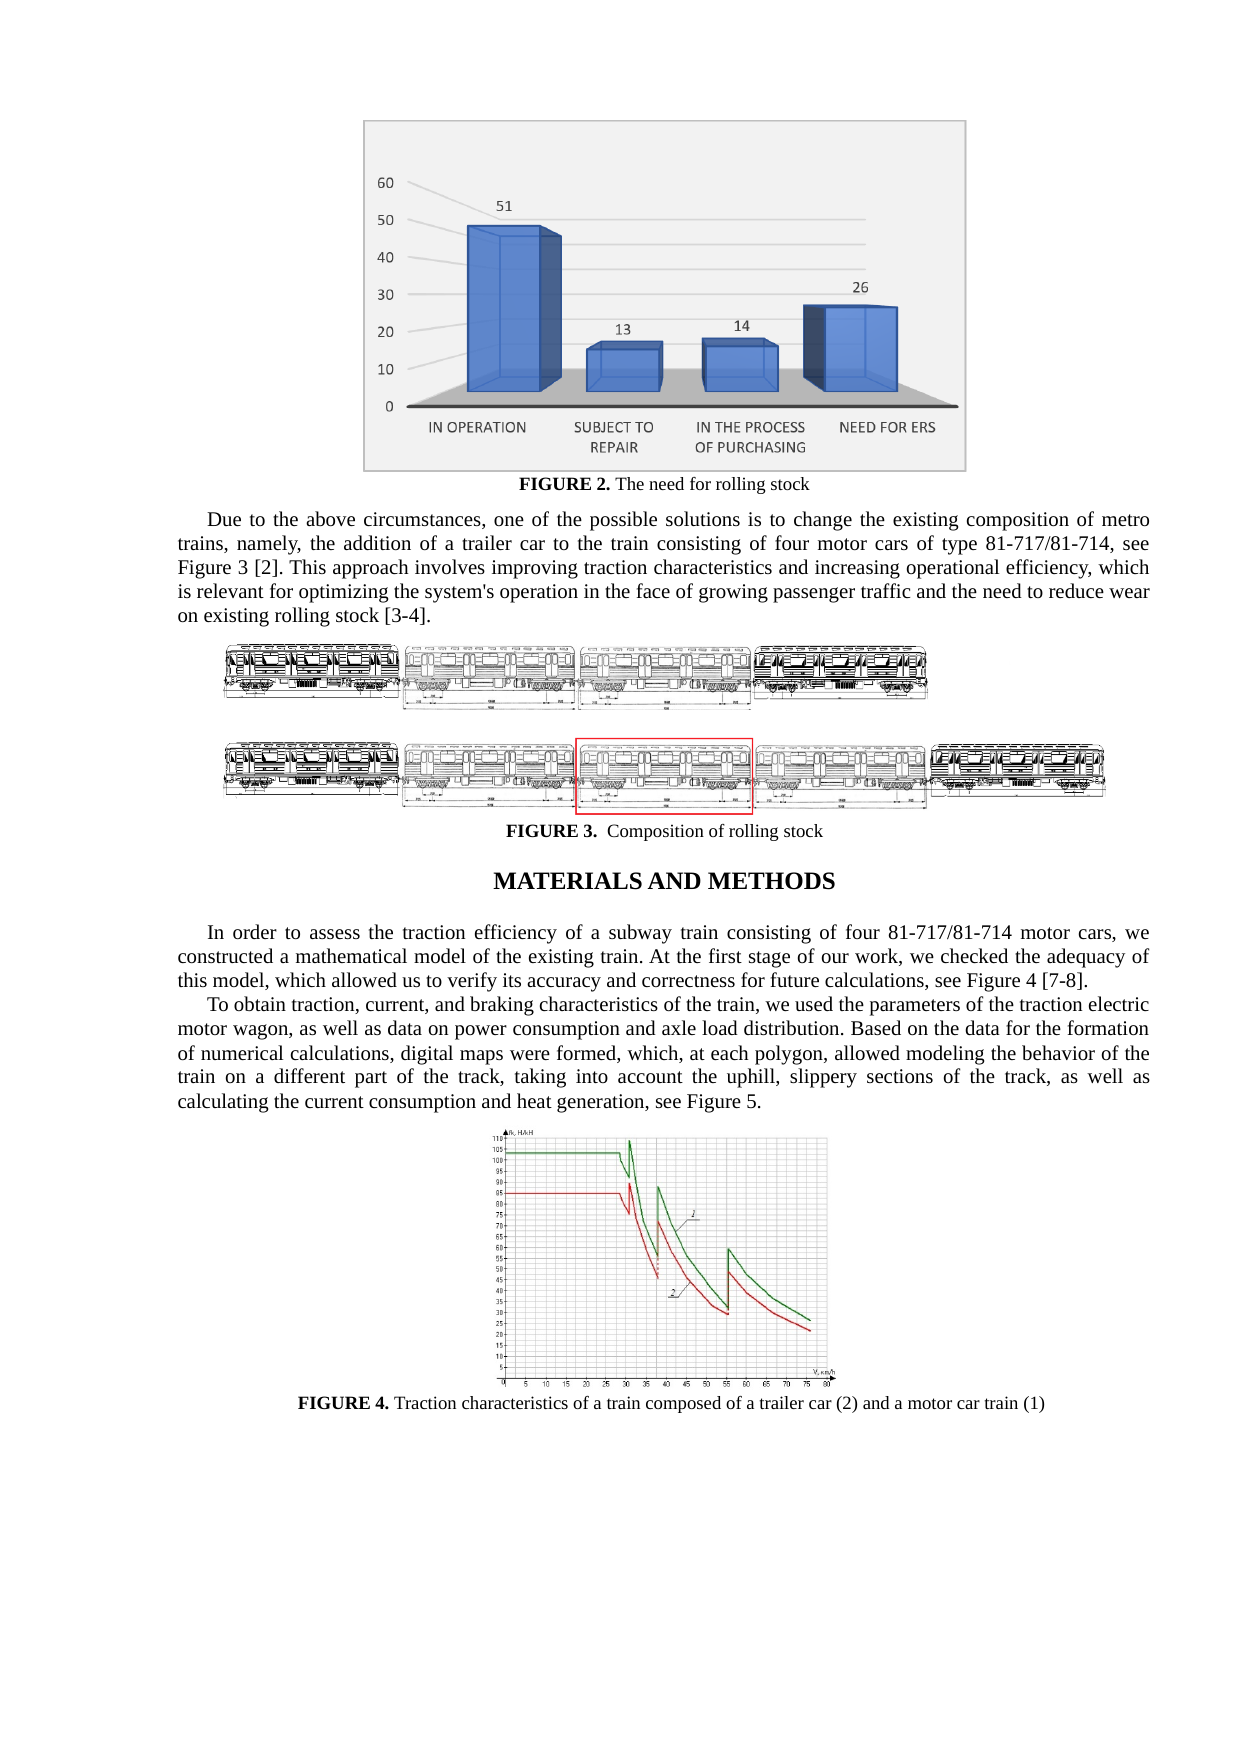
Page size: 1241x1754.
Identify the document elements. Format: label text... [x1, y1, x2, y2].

picture [361, 118, 968, 473]
text MATERIALS AND METHODS [177, 866, 1152, 895]
text FIGURE 3. Сomposition of rolling stock [177, 820, 1152, 841]
text Due to the above circumstances, one of the possible solutions is to change the existing composition of metro trains, namely, the addition of a trailer car to the train consisting of four motor cars of type 81-717/81-714, see Figure 3 [2]. This approach involves improving traction characteristics and increasing operational efficiency, which is relevant for optimizing the system's operation in the face of growing passenger traffic and the need to reduce wear on existing rolling stock [3-4]. [177, 507, 1152, 627]
text FIGURE 4. Traction characteristics of a train composed of a trailer car (2) and a motor car train (1) [177, 1392, 1152, 1413]
text FIGURE 2. The need for rolling stock [177, 473, 1152, 494]
picture [222, 639, 1107, 820]
text To obtain traction, current, and braking characteristics of the train, we used the parameters of the traction electric motor wagon, as well as data on power consumption and axle load distribution. Based on the data for the formation of numerical calculations, digital maps were formed, which, at each polygon, allowed modeling the behavior of the train on a different part of the track, taking into account the uphill, slippery sections of the track, as well as calculating the current consumption and heat generation, see Figure 5. [177, 992, 1152, 1113]
picture [489, 1125, 840, 1392]
text In order to assess the traction efficiency of a subway train consisting of four 81-717/81-714 motor cars, we constructed a mathematical model of the existing train. At the first stage of our work, we checked the adequacy of this model, which allowed us to verify its accuracy and correctness for future calculations, see Figure 4 [7-8]. [177, 920, 1152, 992]
